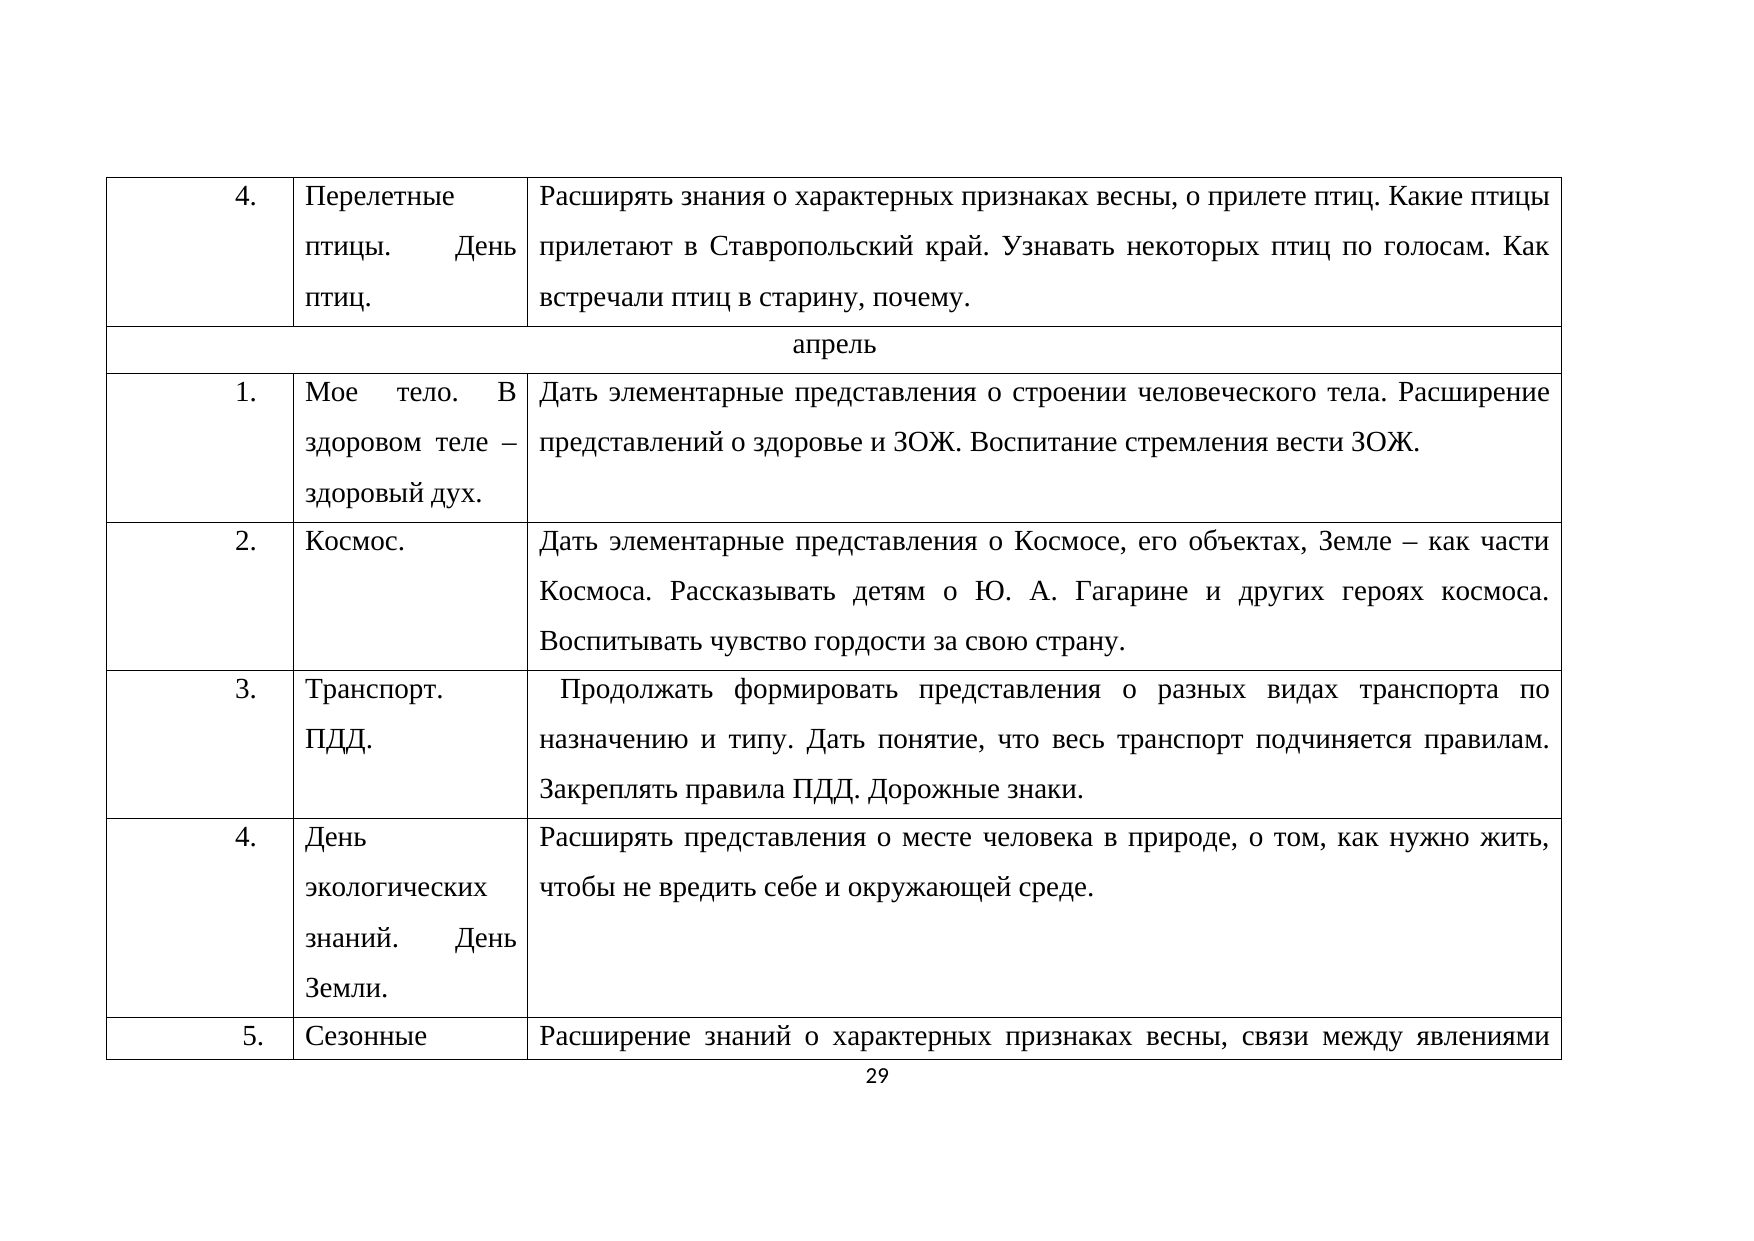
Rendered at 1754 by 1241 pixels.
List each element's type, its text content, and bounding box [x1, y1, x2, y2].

table_cell Продолжать формировать представления о разных видах транспорта по назначению и типу. Дать понятие, что весь транспорт подчиняется правилам. Закреплять правила ПДД. Дорожные знаки. [528, 671, 1561, 818]
table_cell Космос. [294, 523, 527, 670]
table_cell Мое тело. В здоровом теле – здоровый дух. [294, 374, 527, 522]
table_cell Расширять знания о характерных признаках весны, о прилете птиц. Какие птицы прилетают в Ставропольский край. Узнавать некоторых птиц по голосам. Как встречали птиц в старину, почему. [528, 178, 1561, 326]
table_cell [294, 1018, 527, 1059]
table_cell 2. [107, 523, 293, 670]
table_cell Дать элементарные представления о строении человеческого тела. Расширение представлений о здоровье и ЗОЖ. Воспитание стремления вести ЗОЖ. [528, 374, 1561, 522]
table_cell День экологических знаний. День Земли. [294, 819, 527, 1017]
table_cell 3. [107, 671, 293, 818]
table_cell 4. [107, 178, 293, 326]
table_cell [528, 1018, 1561, 1059]
table_cell 1. [107, 374, 293, 522]
table_cell Расширять представления о месте человека в природе, о том, как нужно жить, чтобы не вредить себе и окружающей среде. [528, 819, 1561, 1017]
table_cell апрель [107, 327, 1561, 373]
table_cell 4. [107, 819, 293, 1017]
table_cell Транспорт. ПДД. [294, 671, 527, 818]
table_cell 5. [107, 1018, 293, 1059]
table_cell Дать элементарные представления о Космосе, его объектах, Земле – как части Космоса. Рассказывать детям о Ю. А. Гагарине и других героях космоса. Воспитывать чувство гордости за свою страну. [528, 523, 1561, 670]
table_cell Перелетные птицы. День птиц. [294, 178, 527, 326]
